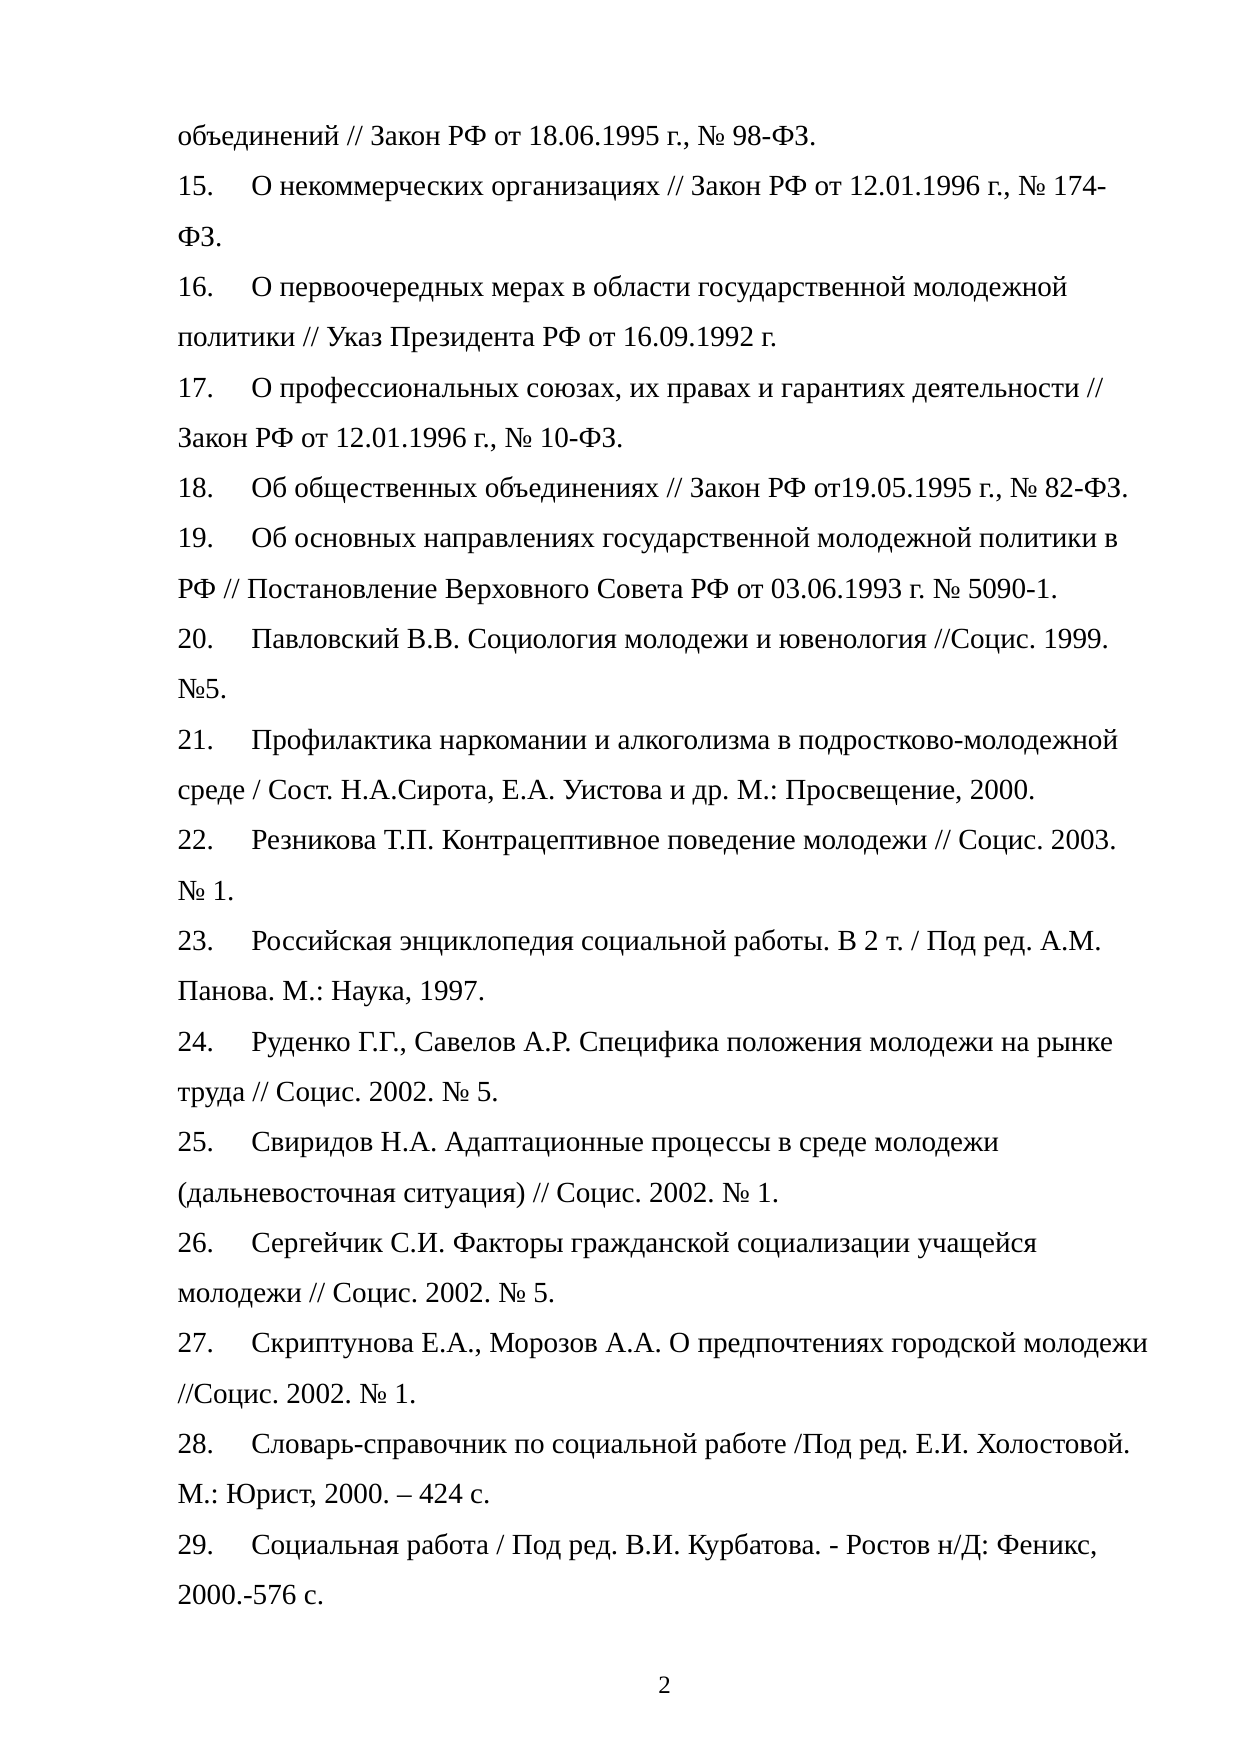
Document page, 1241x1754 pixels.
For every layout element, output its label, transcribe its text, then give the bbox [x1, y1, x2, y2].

list Словарь-справочник по социальной работе /Под ред. Е.И. Холостовой. М.: Юрист, 2000. – 424 с. [177, 1426, 1152, 1510]
list Социальная работа / Под ред. В.И. Курбатова. - Ростов н/Д: Феникс, 2000.-576 с. [177, 1527, 1152, 1611]
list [177, 118, 1152, 152]
list О некоммерческих организациях // Закон РФ от 12.01.1996 г., № 174-ФЗ. [177, 168, 1152, 252]
list Об основных направлениях государственной молодежной политики в РФ // Постановление Верховного Совета РФ от 03.06.1993 г. № 5090-1. [177, 521, 1152, 604]
list О первоочередных мерах в области государственной молодежной политики // Указ Президента РФ от 16.09.1992 г. [177, 269, 1152, 353]
list Об общественных объединениях // Закон РФ от19.05.1995 г., № 82-ФЗ. [177, 470, 1152, 504]
list Скриптунова Е.А., Морозов А.А. О предпочтениях городской молодежи //Социс. 2002. № 1. [177, 1326, 1152, 1409]
list О профессиональных союзах, их правах и гарантиях деятельности // Закон РФ от 12.01.1996 г., № 10-ФЗ. [177, 370, 1152, 453]
list Сергейчик С.И. Факторы гражданской социализации учащейся молодежи // Социс. 2002. № 5. [177, 1225, 1152, 1309]
list Свиридов Н.А. Адаптационные процессы в среде молодежи (дальневосточная ситуация) // Социс. 2002. № 1. [177, 1124, 1152, 1208]
list Профилактика наркомании и алкоголизма в подростково-молодежной среде / Сост. Н.А.Сирота, Е.А. Уистова и др. М.: Просвещение, 2000. [177, 722, 1152, 806]
list Павловский В.В. Социология молодежи и ювенология //Социс. 1999. №5. [177, 621, 1152, 705]
list Руденко Г.Г., Савелов А.Р. Специфика положения молодежи на рынке труда // Социс. 2002. № 5. [177, 1024, 1152, 1108]
list Резникова Т.П. Контрацептивное поведение молодежи // Социс. 2003. № 1. [177, 822, 1152, 906]
list Российская энциклопедия социальной работы. В 2 т. / Под ред. А.М. Панова. М.: Наука, 1997. [177, 923, 1152, 1007]
